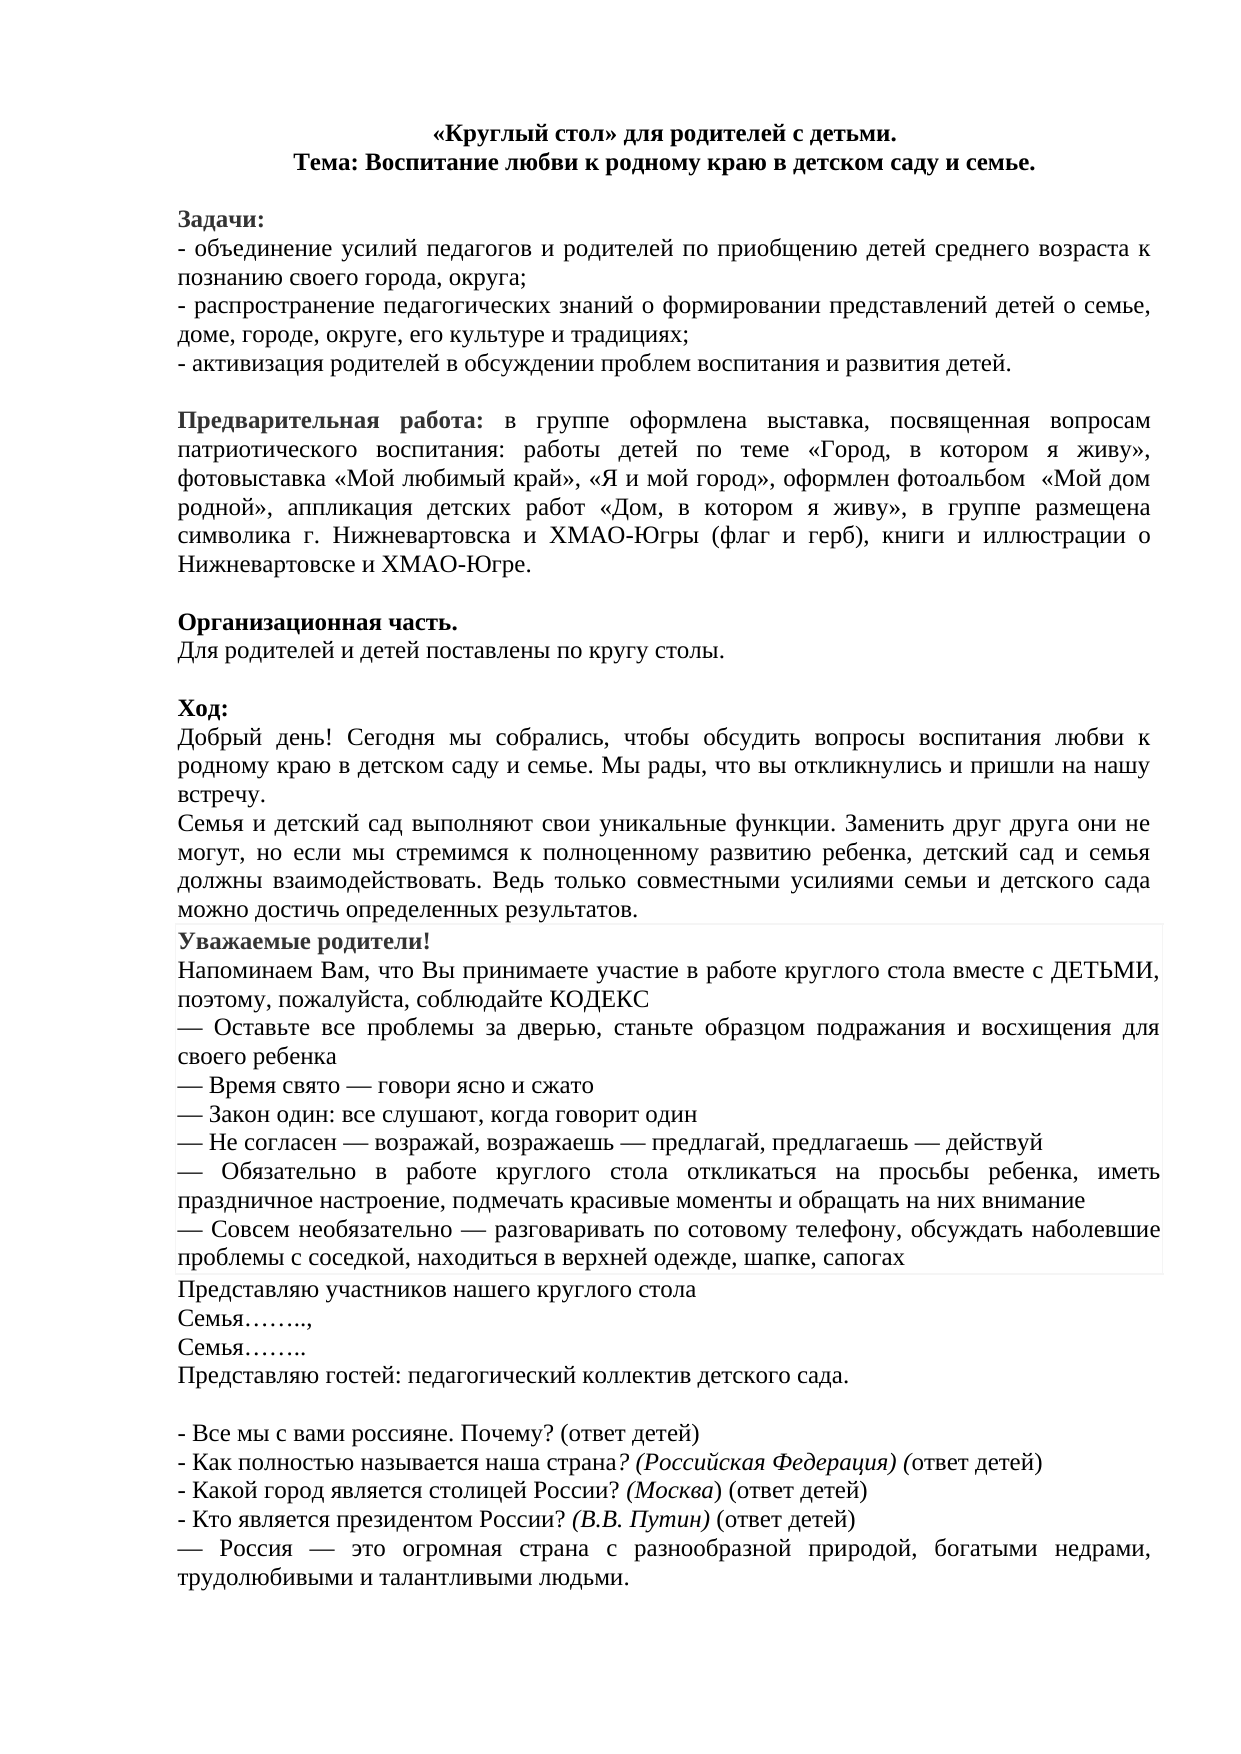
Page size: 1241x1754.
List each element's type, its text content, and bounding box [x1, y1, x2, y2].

table_header Уважаемые родители! Напоминаем Вам, что Вы принимаете участие в работе круглого стола вместе с ДЕТЬМИ, поэтому, пожалуйста, соблюдайте КОДЕКС — Оставьте все проблемы за дверью, станьте образцом подражания и восхищения для своего ребенка — Время свято — говори ясно и сжато — Закон один: все слушают, когда говорит один — Не согласен — возражай, возражаешь — предлагай, предлагаешь — действуй — Обязательно в работе круглого стола откликаться на просьбы ребенка, иметь праздничное настроение, подмечать красивые моменты и обращать на них внимание — Совсем необязательно — разговаривать по сотовому телефону, обсуждать наболевшие проблемы с соседкой, находиться в верхней одежде, шапке, сапогах [176, 925, 1162, 1273]
text Семья и детский сад выполняют свои уникальные функции. Заменить друг друга они не могут, но если мы стремимся к полноценному развитию ребенка, детский сад и семья должны взаимодействовать. Ведь только совместными усилиями семьи и детского сада можно достичь определенных результатов. [177, 808, 1152, 923]
text Тема: Воспитание любви к родному краю в детском саду и семье. [177, 147, 1152, 176]
text «Круглый стол» для родителей с детьми. [177, 118, 1152, 147]
text Представляю участников нашего круглого стола [177, 1275, 1152, 1303]
text Представляю гостей: педагогический коллектив детского сада. [177, 1361, 1152, 1389]
text Организационная часть. [177, 607, 1152, 636]
text - Какой город является столицей России? (Москва) (ответ детей) [177, 1476, 1152, 1504]
text Семья…….., [177, 1303, 1152, 1332]
text - Все мы с вами россияне. Почему? (ответ детей) [177, 1418, 1152, 1447]
text Ход: [177, 693, 1152, 722]
text - Как полностью называется наша страна? (Российская Федерация) (ответ детей) [177, 1447, 1152, 1476]
text - распространение педагогических знаний о формировании представлений детей о семье, доме, городе, округе, его культуре и традициях; [177, 291, 1152, 348]
text Для родителей и детей поставлены по кругу столы. [177, 636, 1152, 664]
text - активизация родителей в обсуждении проблем воспитания и развития детей. [177, 348, 1152, 377]
text Семья…….. [177, 1332, 1152, 1361]
text Задачи: [177, 204, 1152, 233]
text Добрый день! Сегодня мы собрались, чтобы обсудить вопросы воспитания любви к родному краю в детском саду и семье. Мы рады, что вы откликнулись и пришли на нашу встречу. [177, 722, 1152, 808]
text - объединение усилий педагогов и родителей по приобщению детей среднего возраста к познанию своего города, округа; [177, 233, 1152, 291]
text Предварительная работа: в группе оформлена выставка, посвященная вопросам патриотического воспитания: работы детей по теме «Город, в котором я живу», фотовыставка «Мой любимый край», «Я и мой город», оформлен фотоальбом «Мой дом родной», аппликация детских работ «Дом, в котором я живу», в группе размещена символика г. Нижневартовска и ХМАО-Югры (флаг и герб), книги и иллюстрации о Нижневартовске и ХМАО-Югре. [177, 406, 1152, 578]
text — Россия — это огромная страна с разнообразной природой, богатыми недрами, трудолюбивыми и талантливыми людьми. [177, 1533, 1152, 1591]
text - Кто является президентом России? (В.В. Путин) (ответ детей) [177, 1504, 1152, 1533]
